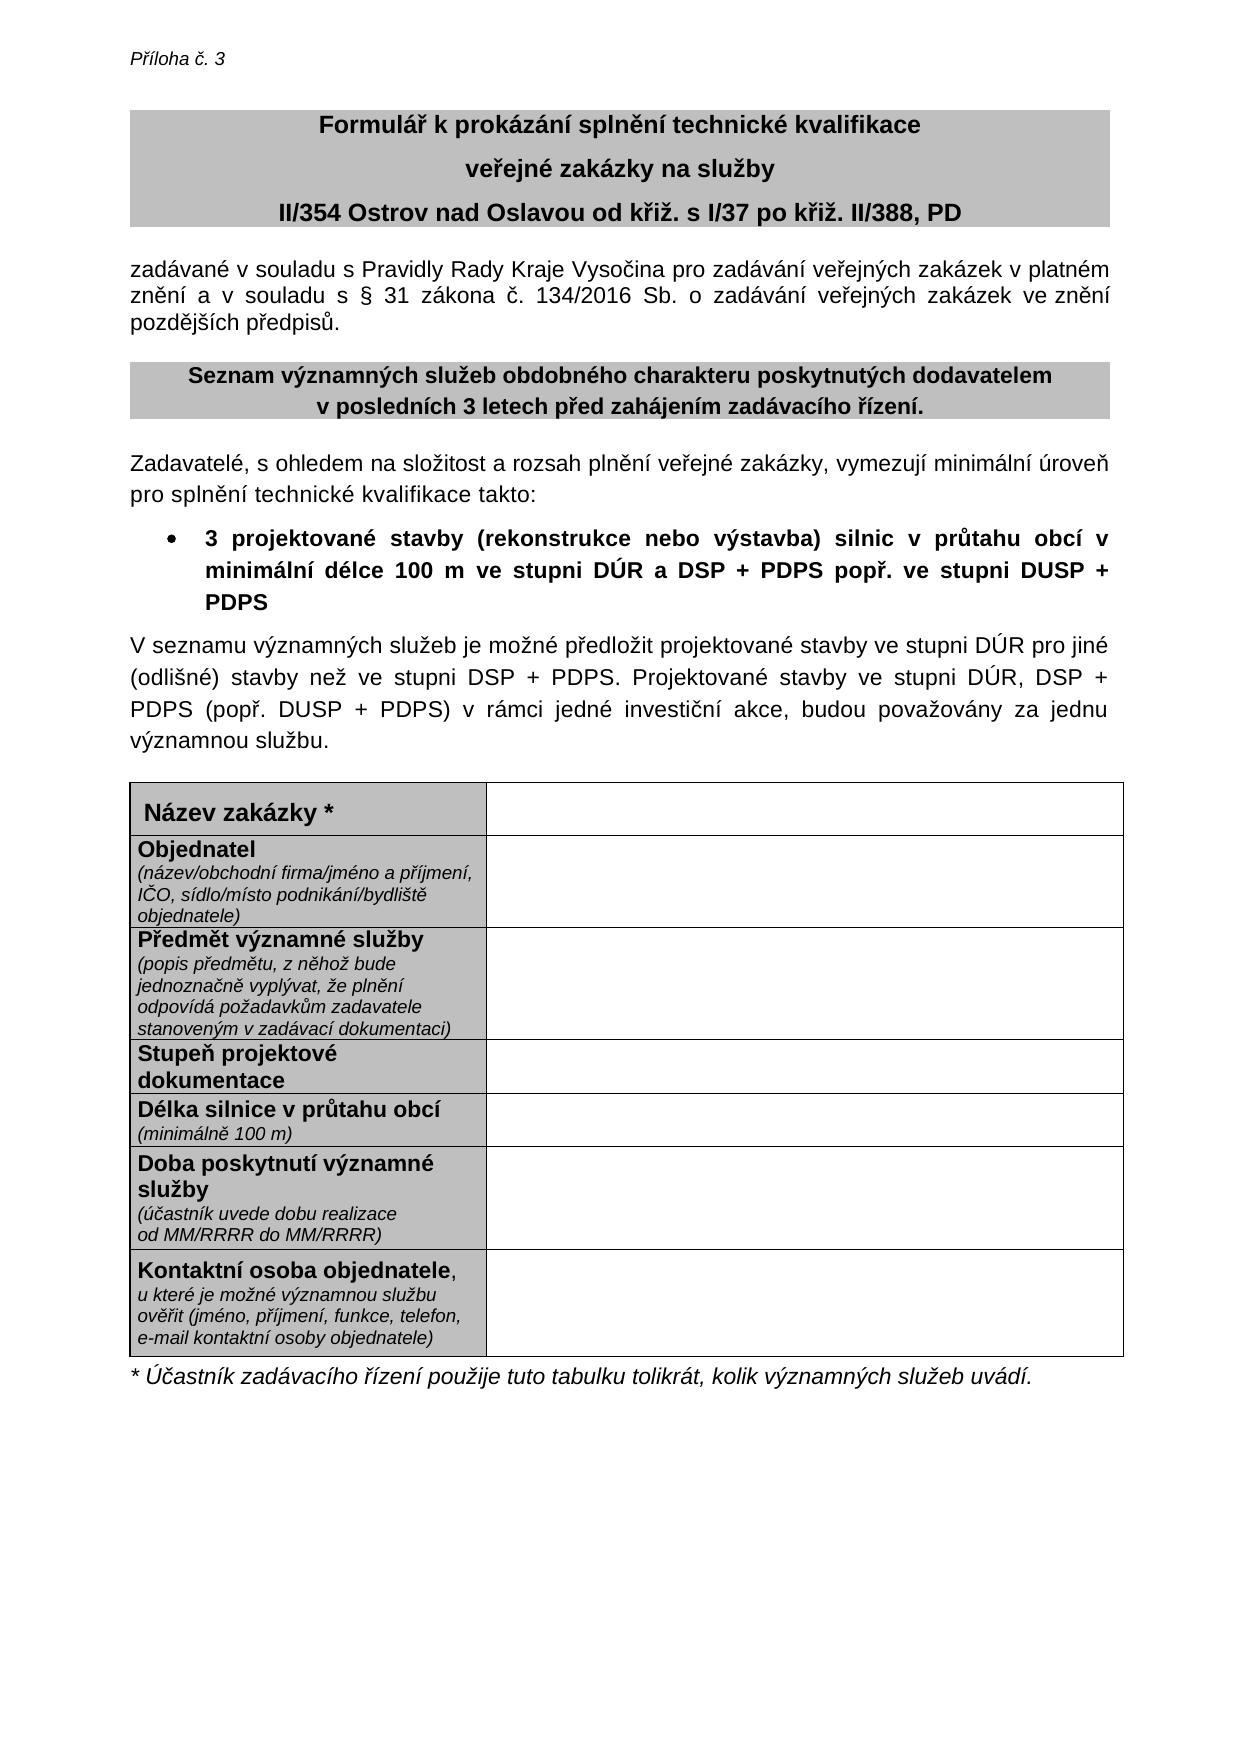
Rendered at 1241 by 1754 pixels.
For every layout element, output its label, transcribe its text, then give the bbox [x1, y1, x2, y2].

table_cell Délka silnice v průtahu obcí (minimálně 100 m) [131, 1094, 486, 1146]
table_header Název zakázky * [131, 783, 486, 835]
table_cell Předmět významné služby (popis předmětu, z něhož bude jednoznačně vyplývat, že plnění odpovídá požadavkům zadavatele stanoveným v zadávací dokumentaci) [131, 928, 486, 1039]
text Formulář k prokázání splnění technické kvalifikace [130, 110, 1110, 139]
table_header [487, 783, 1123, 835]
table_cell [487, 1147, 1123, 1249]
table_cell [487, 836, 1123, 927]
text Seznam významných služeb obdobného charakteru poskytnutých dodavatelem v posledních 3 letech před zahájením zadávacího řízení. [130, 362, 1110, 419]
table_cell [487, 1250, 1123, 1356]
table_cell Objednatel (název/obchodní firma/jméno a příjmení, IČO, sídlo/místo podnikání/bydliště objednatele) [131, 836, 486, 927]
table_cell [487, 1094, 1123, 1146]
list 3 projektované stavby (rekonstrukce nebo výstavba) silnic v průtahu obcí v minimální délce 100 m ve stupni DÚR a DSP + PDPS popř. ve stupni DUSP + PDPS [167, 525, 1110, 615]
table_cell [487, 928, 1123, 1039]
table_cell Doba poskytnutí významné služby (účastník uvede dobu realizace od MM/RRRR do MM/RRRR) [131, 1147, 486, 1249]
text V seznamu významných služeb je možné předložit projektované stavby ve stupni DÚR pro jiné (odlišné) stavby než ve stupni DSP + PDPS. Projektované stavby ve stupni DÚR, DSP + PDPS (popř. DUSP + PDPS) v rámci jedné investiční akce, budou považovány za jednu významnou službu. [130, 632, 1110, 753]
text veřejné zakázky na služby [130, 154, 1110, 183]
text * Účastník zadávacího řízení použije tuto tabulku tolikrát, kolik významných služeb uvádí. [130, 1363, 1110, 1389]
text II/354 Ostrov nad Oslavou od křiž. s I/37 po křiž. II/388, PD [130, 198, 1110, 227]
table_cell Kontaktní osoba objednatele, u které je možné významnou službu ověřit (jméno, příjmení, funkce, telefon, e-mail kontaktní osoby objednatele) [131, 1250, 486, 1356]
text zadávané v souladu s Pravidly Rady Kraje Vysočina pro zadávání veřejných zakázek v platném znění a v souladu s § 31 zákona č. 134/2016 Sb. o zadávání veřejných zakázek ve znění pozdějších předpisů. [130, 256, 1110, 335]
table_cell Stupeň projektové dokumentace [131, 1040, 486, 1093]
text Zadavatelé, s ohledem na složitost a rozsah plnění veřejné zakázky, vymezují minimální úroveň pro splnění technické kvalifikace takto: [130, 450, 1110, 508]
table_cell [487, 1040, 1123, 1093]
